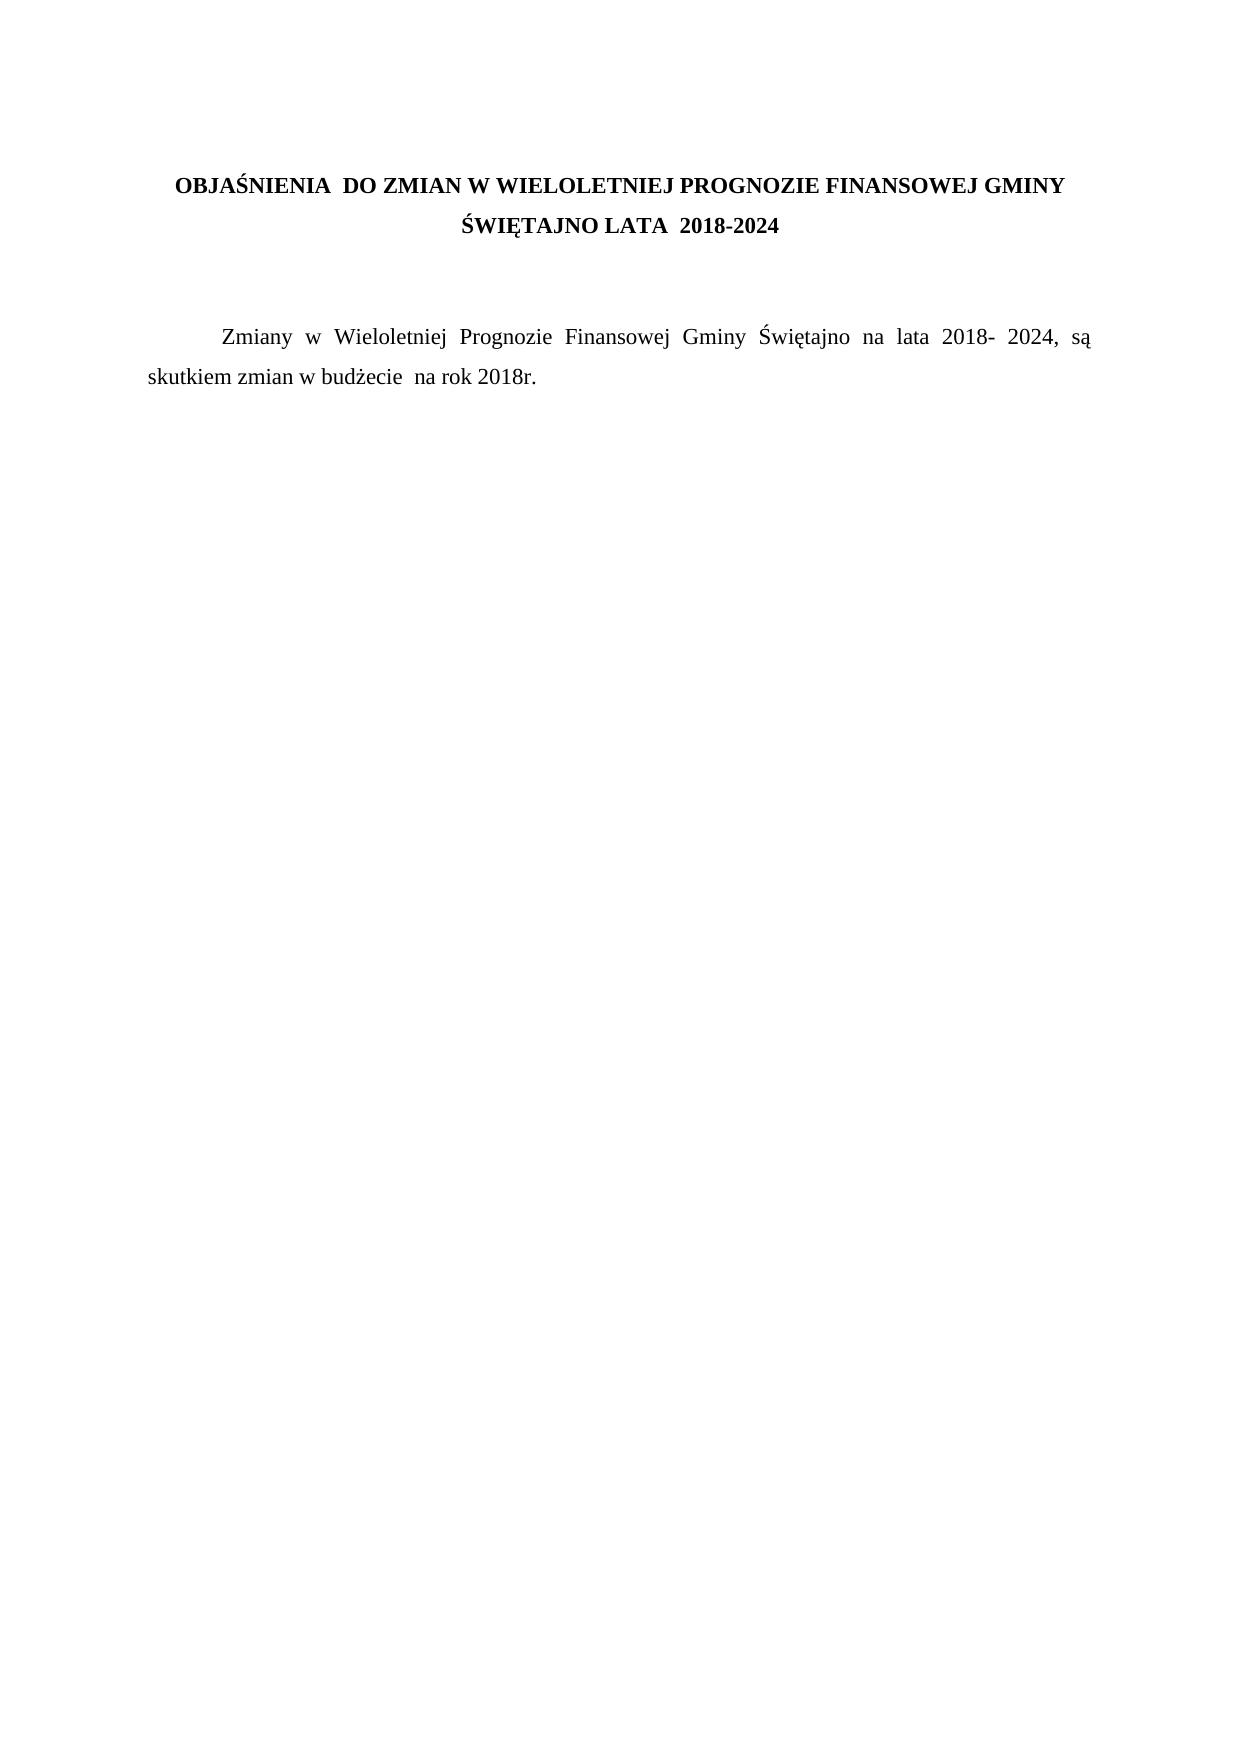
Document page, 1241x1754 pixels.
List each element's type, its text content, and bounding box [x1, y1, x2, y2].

text Zmiany w Wieloletniej Prognozie Finansowej Gminy Świętajno na lata 2018- 2024, są skutkiem zmian w budżecie na rok 2018r. [148, 323, 1093, 389]
text OBJAŚNIENIA DO ZMIAN W WIELOLETNIEJ PROGNOZIE FINANSOWEJ GMINY ŚWIĘTAJNO LATA 2018-2024 [148, 173, 1093, 238]
